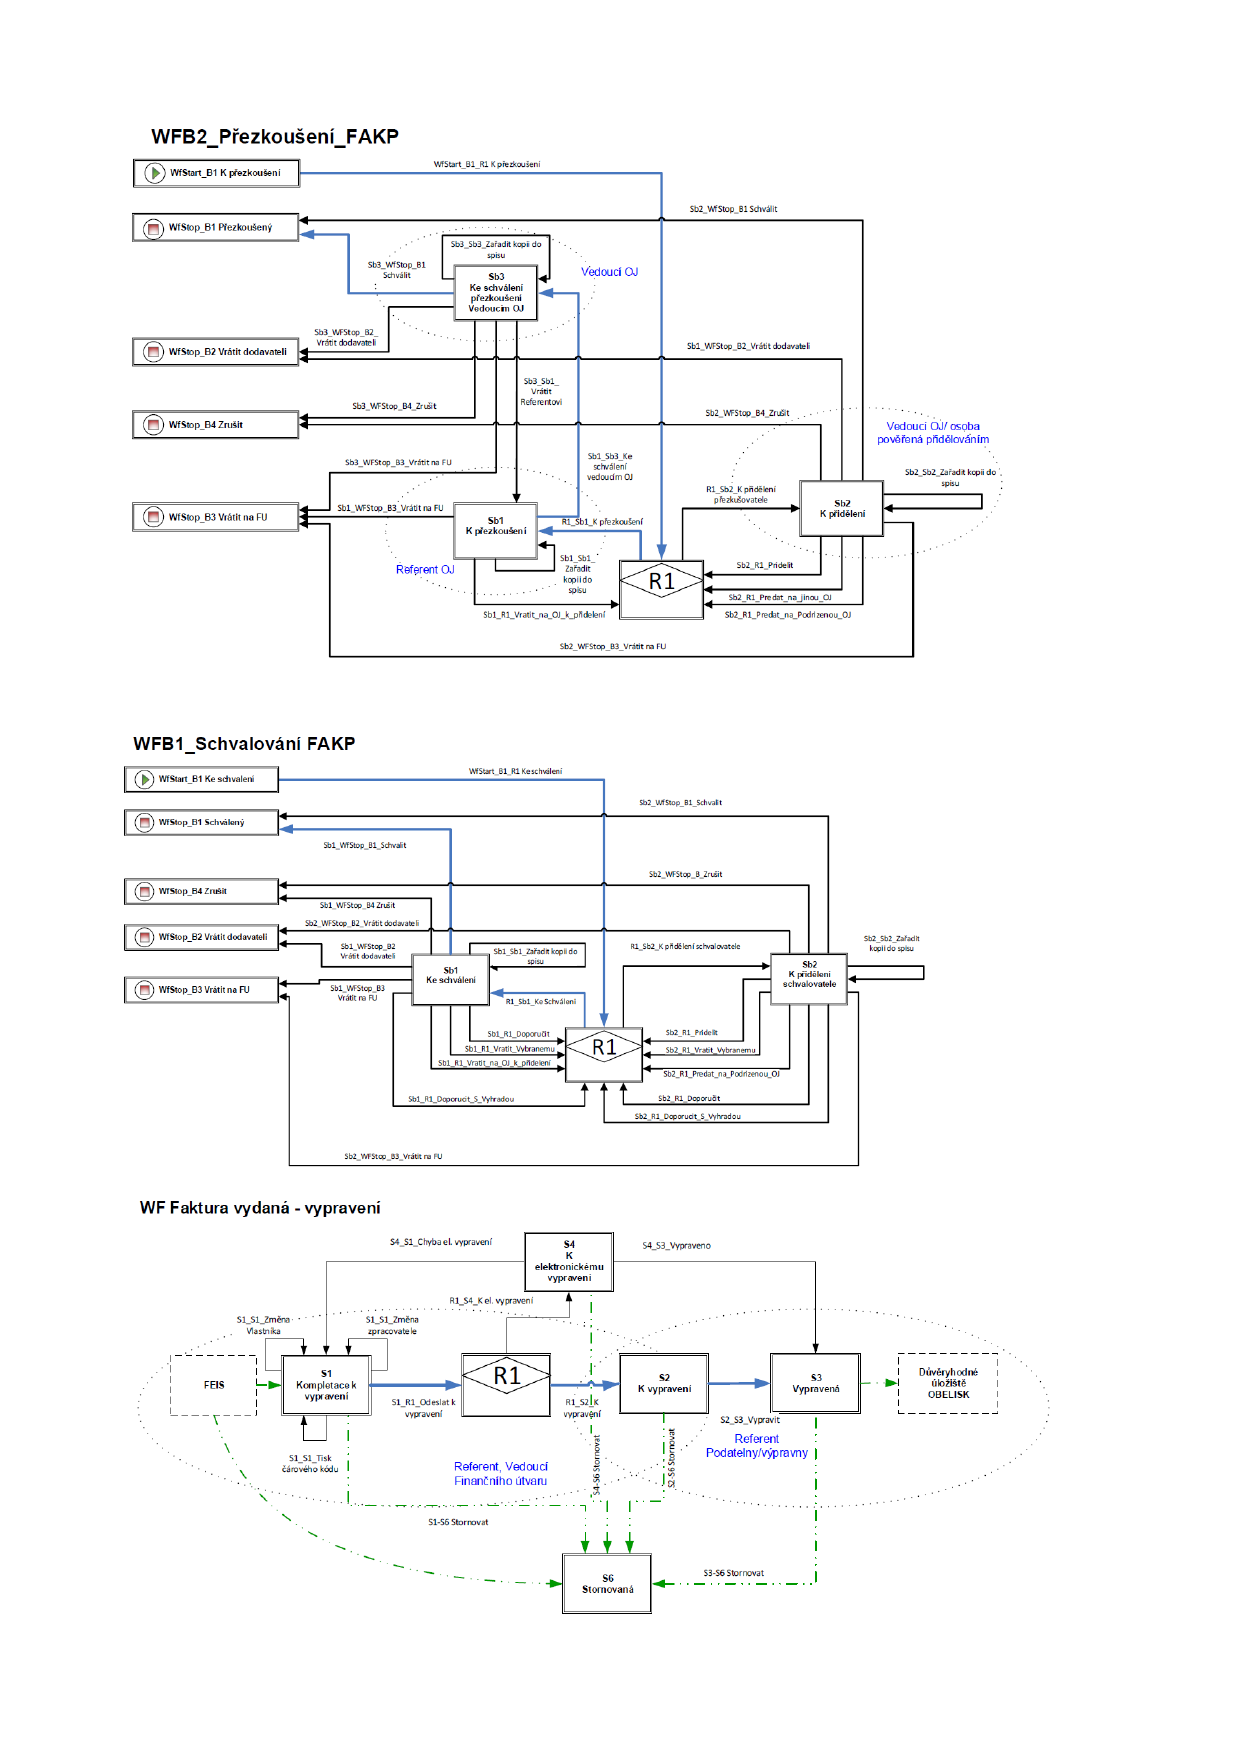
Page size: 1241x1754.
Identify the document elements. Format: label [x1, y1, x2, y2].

picture [118, 118, 1011, 662]
picture [118, 1193, 1063, 1617]
picture [118, 727, 936, 1176]
